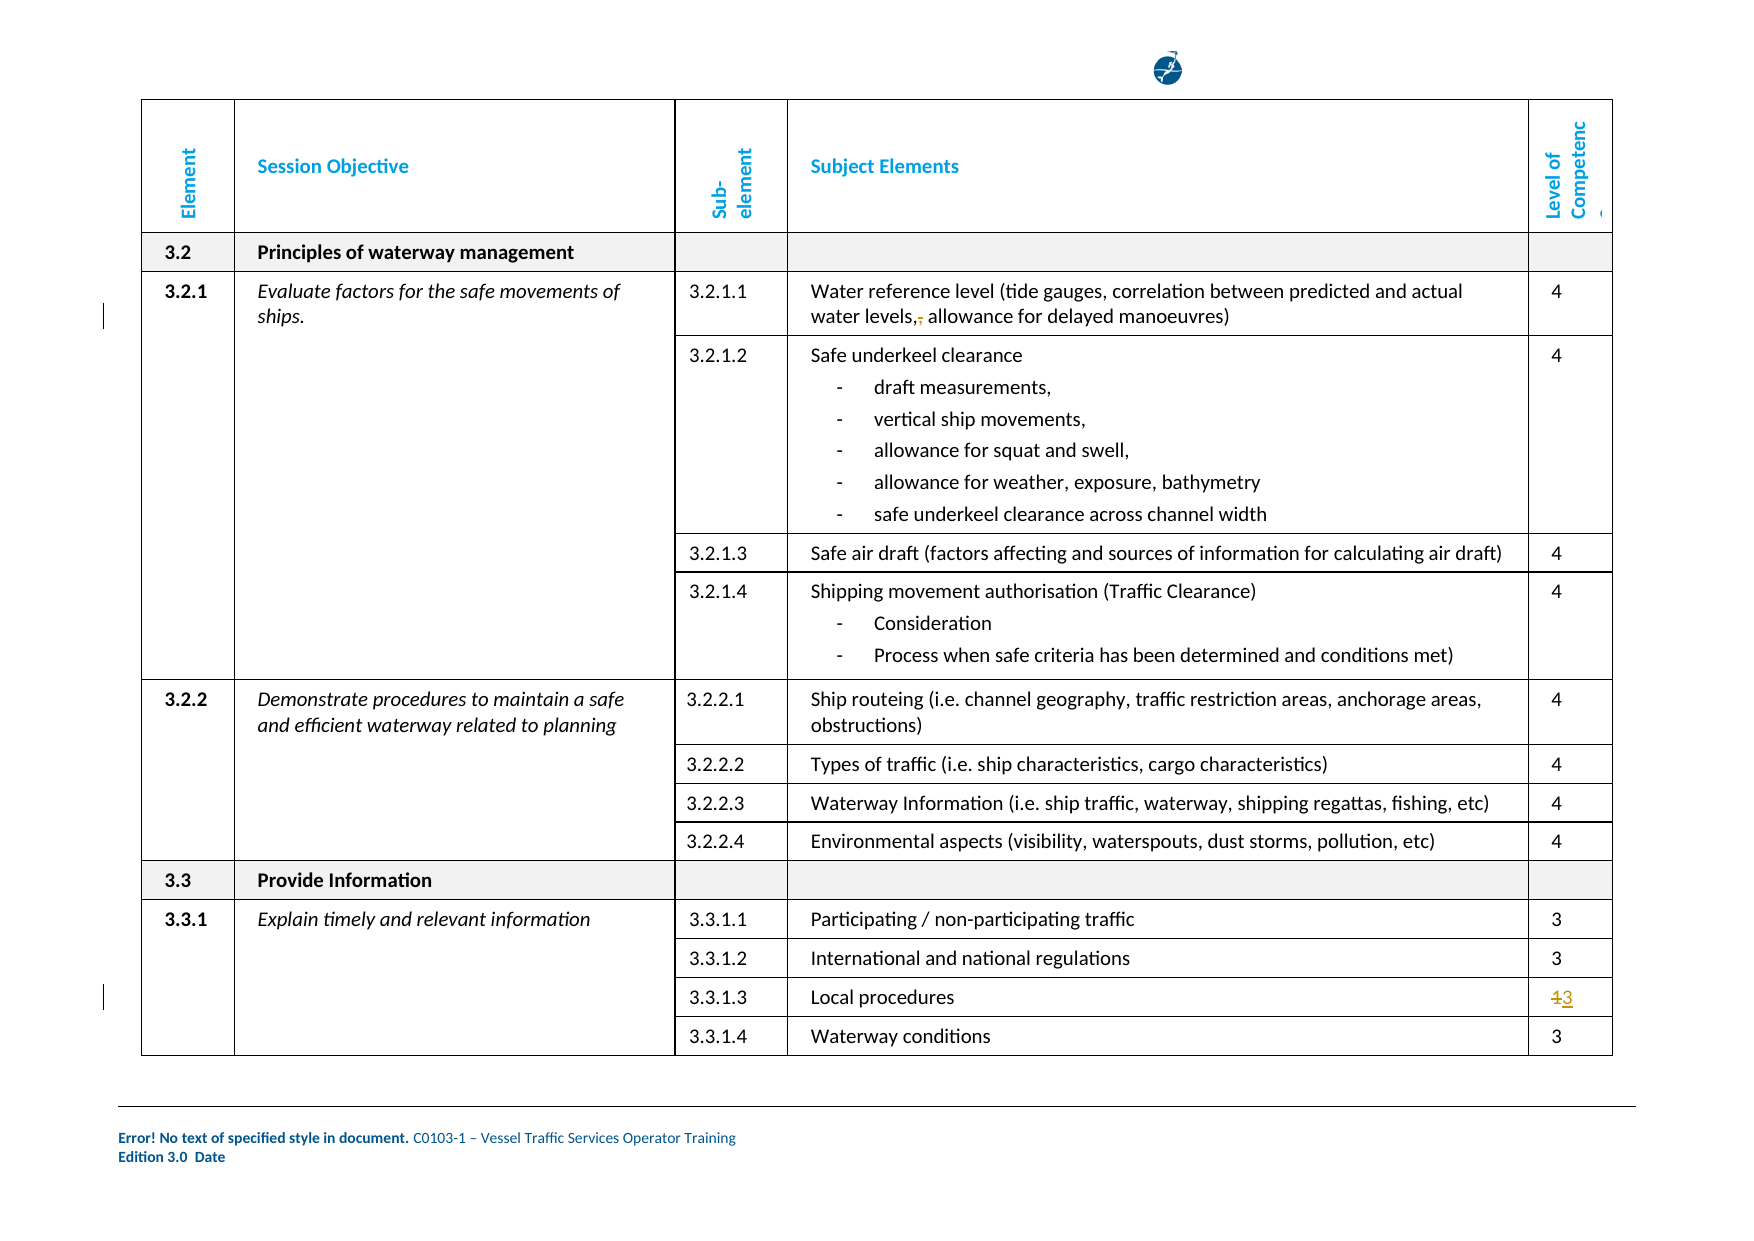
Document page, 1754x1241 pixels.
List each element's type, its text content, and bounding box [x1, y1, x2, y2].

table_cell 4 [1529, 272, 1612, 335]
table_cell Safe air draft (factors affecting and sources of information for calculating air draft) [788, 534, 1528, 571]
table_cell [676, 861, 787, 899]
table_cell 3.2.2 [142, 680, 234, 860]
table_cell Types of traffic (i.e. ship characteristics, cargo characteristics) [788, 745, 1528, 782]
table_cell [788, 233, 1528, 271]
table_cell 3.2.2.1 [676, 680, 787, 743]
table_cell Shipping movement authorisation (Traffic Clearance) Consideration Process when safe criteria has been determined and conditions met) [788, 573, 1528, 679]
table_cell Local procedures [788, 978, 1528, 1016]
table_cell 3.3.1.4 [676, 1017, 787, 1055]
table_cell 3.3.1 [142, 900, 234, 1055]
table_cell 3 [1529, 900, 1612, 938]
table_cell 3.2.2.4 [676, 823, 787, 860]
table_cell 3.3 [142, 861, 234, 899]
table_cell Participating / non-participating traffic [788, 900, 1528, 938]
table_cell 3.2.1.4 [676, 573, 787, 679]
table_cell Explain timely and relevant information [235, 900, 674, 1055]
table_cell 3.3.1.1 [676, 900, 787, 938]
table_header Sub-element [676, 100, 787, 232]
table_cell 4 [1529, 573, 1612, 679]
table_cell [1529, 978, 1612, 1016]
table_cell Water reference level (tide gauges, correlation between predicted and actual water levels, allowance for delayed manoeuvres) [788, 272, 1528, 335]
table_cell [676, 233, 787, 271]
table_cell 3.3.1.2 [676, 939, 787, 977]
table_header Level of Competence [1529, 100, 1612, 232]
table_header Subject Elements [788, 100, 1528, 232]
table_cell International and national regulations [788, 939, 1528, 977]
table_cell 3.2.1.3 [676, 534, 787, 571]
table_cell 3.2 [142, 233, 234, 271]
table_cell Safe underkeel clearance draft measurements, vertical ship movements, allowance for squat and swell, allowance for weather, exposure, bathymetry safe underkeel clearance across channel width [788, 336, 1528, 532]
table_cell 3 [1529, 1017, 1612, 1055]
table_cell 3.2.1.2 [676, 336, 787, 532]
table_cell [1529, 861, 1612, 899]
table_cell 3.2.2.2 [676, 745, 787, 782]
table_cell 3.2.1.1 [676, 272, 787, 335]
table_cell 3.2.2.3 [676, 784, 787, 821]
table_cell [1529, 233, 1612, 271]
table_cell 3.2.1 [142, 272, 234, 679]
table_header Element [142, 100, 234, 232]
table_header Session Objective [235, 100, 674, 232]
table_cell 4 [1529, 745, 1612, 782]
table_cell 4 [1529, 336, 1612, 532]
table_cell Evaluate factors for the safe movements of ships. [235, 272, 674, 679]
table_cell 4 [1529, 534, 1612, 571]
table_cell [788, 861, 1528, 899]
table_cell 3.3.1.3 [676, 978, 787, 1016]
table_cell 3 [1529, 939, 1612, 977]
table_cell 4 [1529, 680, 1612, 743]
table_cell Principles of waterway management [235, 233, 674, 271]
table_cell Demonstrate procedures to maintain a safe and efficient waterway related to planning [235, 680, 674, 860]
table_cell 4 [1529, 784, 1612, 821]
picture [1122, 1, 1241, 99]
table_cell 4 [1529, 823, 1612, 860]
table_cell Environmental aspects (visibility, waterspouts, dust storms, pollution, etc) [788, 823, 1528, 860]
table_cell Ship routeing (i.e. channel geography, traffic restriction areas, anchorage areas, obstructions) [788, 680, 1528, 743]
table_cell Waterway Information (i.e. ship traffic, waterway, shipping regattas, fishing, etc) [788, 784, 1528, 821]
table_cell Waterway conditions [788, 1017, 1528, 1055]
table_cell Provide Information [235, 861, 674, 899]
